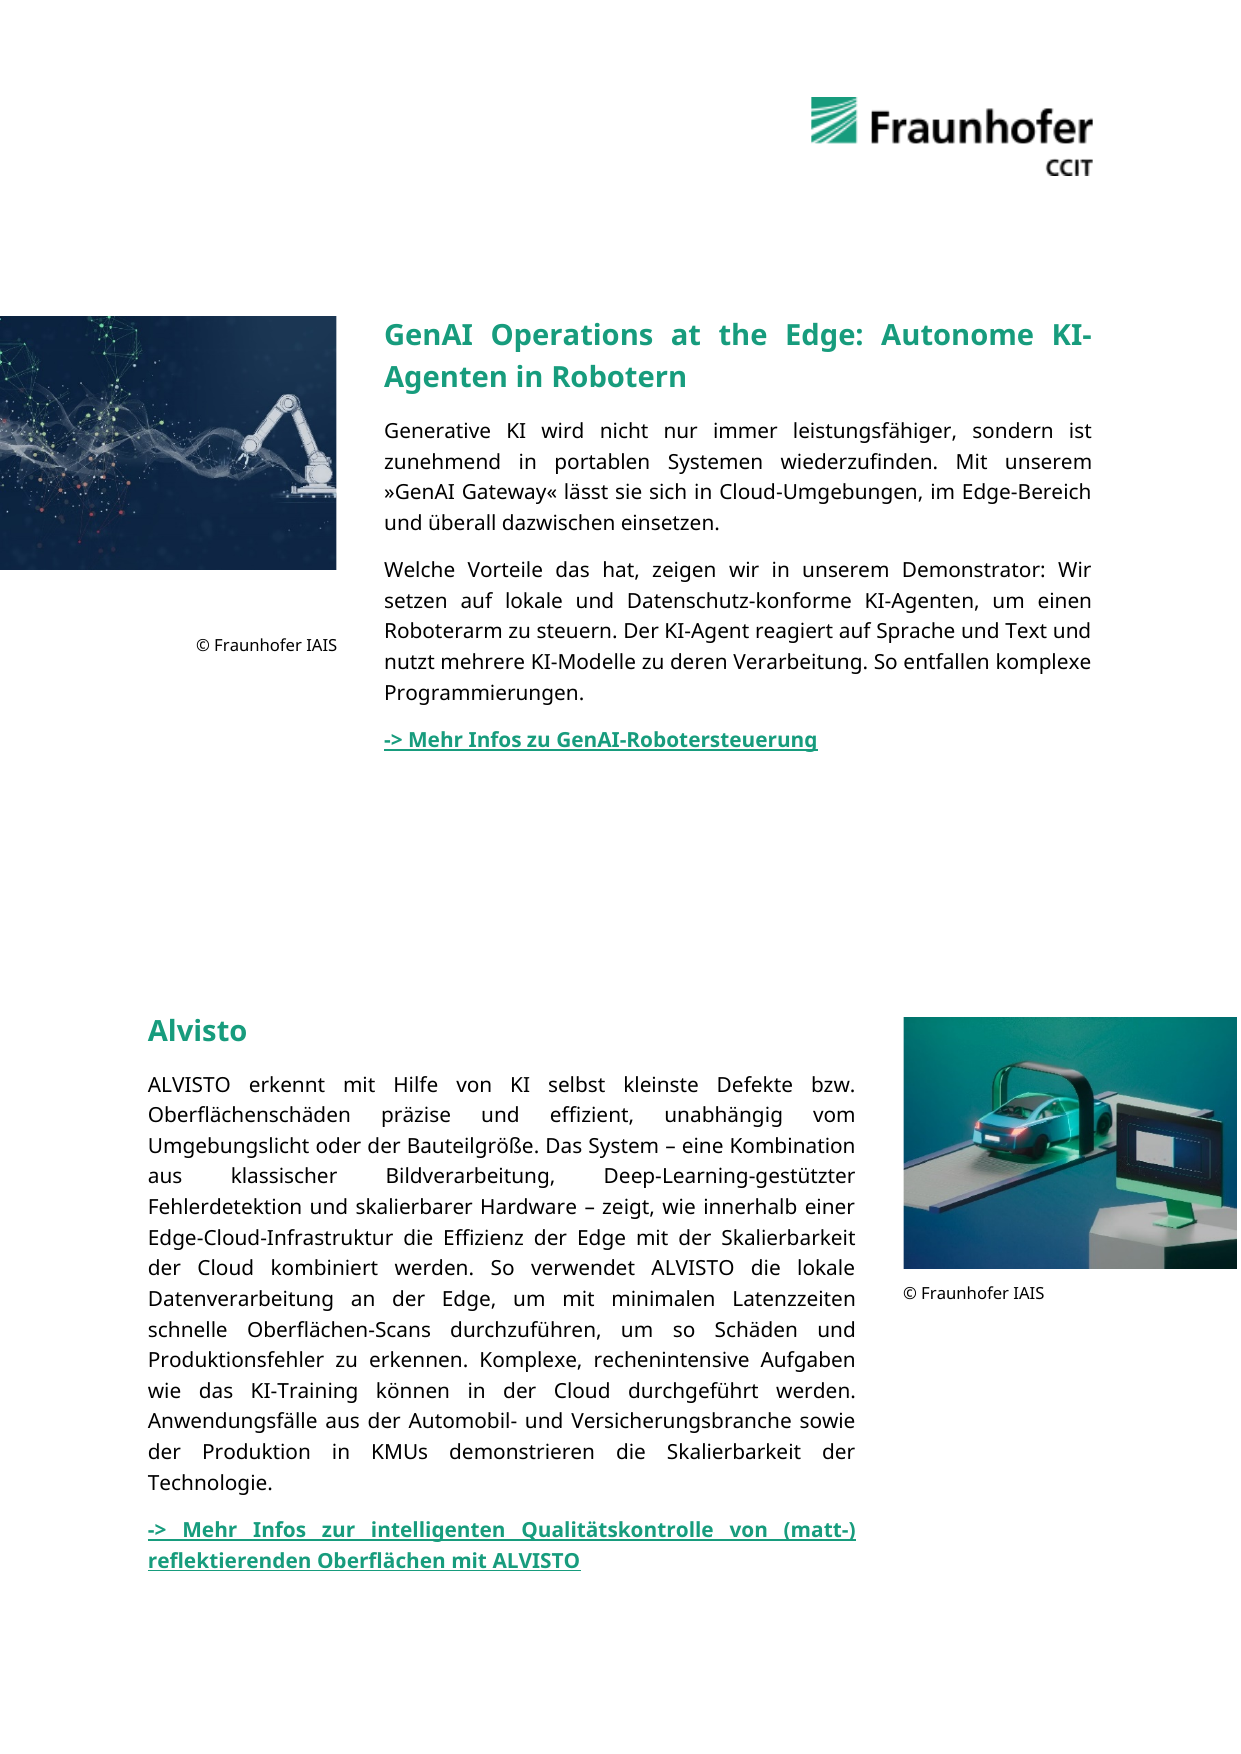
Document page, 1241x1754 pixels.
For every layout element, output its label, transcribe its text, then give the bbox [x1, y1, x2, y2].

text Alvisto [148, 1010, 1093, 1050]
text -> Mehr Infos zu GenAI-Robotersteuerung [384, 725, 1093, 753]
picture [811, 97, 1093, 176]
text -> Mehr Infos zur intelligenten Qualitätskontrolle von (matt-) reflektierenden Oberflächen mit ALVISTO [148, 1515, 856, 1539]
picture [902, 1017, 1239, 1268]
text GenAI Operations at the Edge: Autonome KI-Agenten in Robotern [384, 314, 1093, 396]
text Generative KI wird nicht nur immer leistungsfähiger, sondern ist zunehmend in portablen Systemen wiederzufinden. Mit unserem »GenAI Gateway« lässt sie sich in Cloud-Umgebungen, im Edge-Bereich und überall dazwischen einsetzen. [384, 416, 1093, 536]
picture [0, 316, 337, 570]
text ALVISTO erkennt mit Hilfe von KI selbst kleinste Defekte bzw. Oberflächenschäden präzise und effizient, unabhängig vom Umgebungslicht oder der Bauteilgröße. Das System – eine Kombination aus klassischer Bildverarbeitung, Deep-Learning-gestützter Fehlerdetektion und skalierbarer Hardware – zeigt, wie innerhalb einer Edge-Cloud-Infrastruktur die Effizienz der Edge mit der Skalierbarkeit der Cloud kombiniert werden. So verwendet ALVISTO die lokale Datenverarbeitung an der Edge, um mit minimalen Latenzzeiten schnelle Oberflächen-Scans durchzuführen, um so Schäden und Produktionsfehler zu erkennen. Komplexe, rechenintensive Aufgaben wie das KI-Training können in der Cloud durchgeführt werden. Anwendungsfälle aus der Automobil- und Versicherungsbranche sowie der Produktion in KMUs demonstrieren die Skalierbarkeit der Technologie. [148, 1070, 856, 1496]
text Welche Vorteile das hat, zeigen wir in unserem Demonstrator: Wir setzen auf lokale und Datenschutz-konforme KI-Agenten, um einen Roboterarm zu steuern. Der KI-Agent reagiert auf Sprache und Text und nutzt mehrere KI-Modelle zu deren Verarbeitung. So entfallen komplexe Programmierungen. [384, 555, 1093, 706]
text -> Mehr Infos zur intelligenten Qualitätskontrolle von (matt-) reflektierenden Oberflächen mit ALVISTO [148, 1541, 856, 1574]
